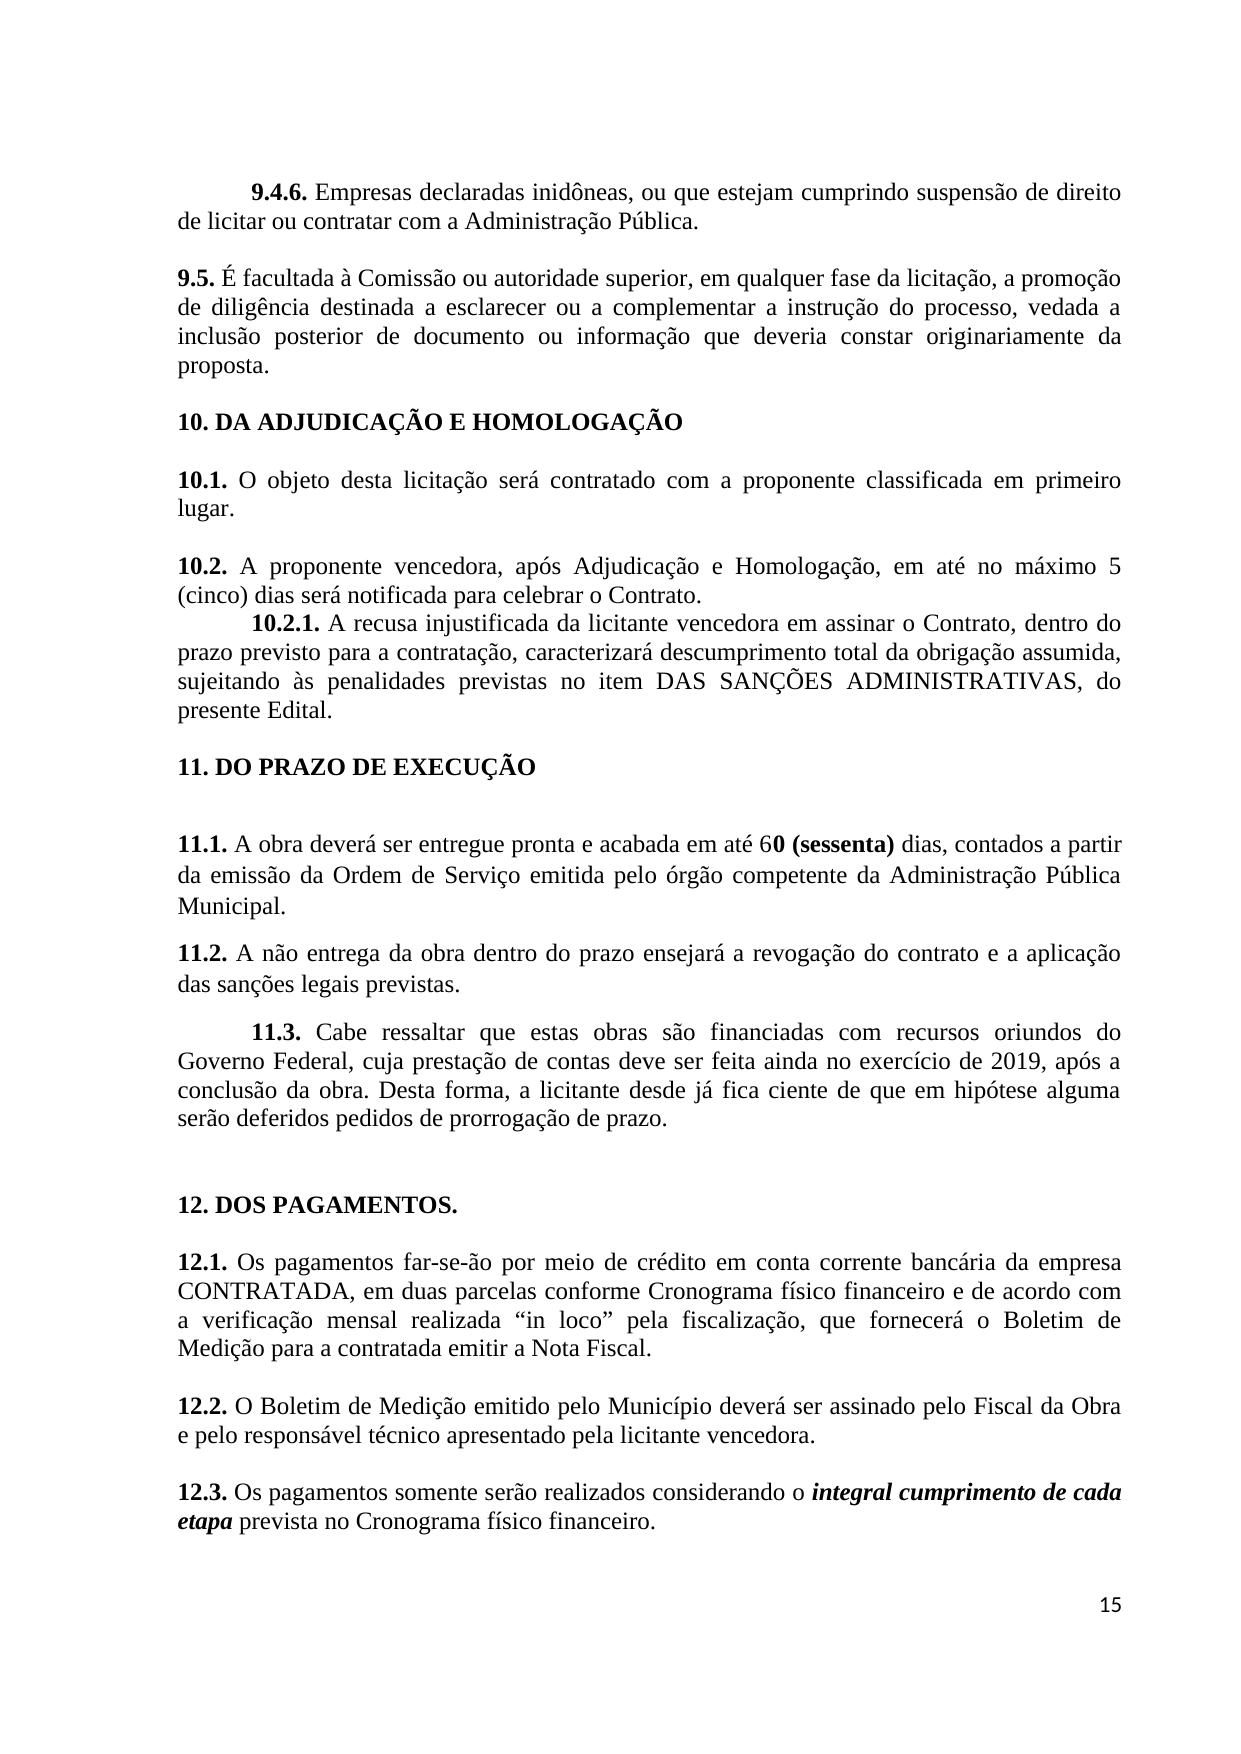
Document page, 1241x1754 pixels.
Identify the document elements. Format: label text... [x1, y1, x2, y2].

text 9.5. É facultada à Comissão ou autoridade superior, em qualquer fase da licitação, a promoção de diligência destinada a esclarecer ou a complementar a instrução do processo, vedada a inclusão posterior de documento ou informação que deveria constar originariamente da proposta. [177, 263, 1122, 378]
text 12.3. Os pagamentos somente serão realizados considerando o integral cumprimento de cada etapa prevista no Cronograma físico financeiro. [177, 1477, 1122, 1535]
text 11.3. Cabe ressaltar que estas obras são financiadas com recursos oriundos do Governo Federal, cuja prestação de contas deve ser feita ainda no exercício de 2019, após a conclusão da obra. Desta forma, a licitante desde já fica ciente de que em hipótese alguma serão deferidos pedidos de prorrogação de prazo. [177, 1017, 1122, 1132]
text 11.1. A obra deverá ser entregue pronta e acabada em até 60 (sessenta) dias, contados a partir da emissão da Ordem de Serviço emitida pelo órgão competente da Administração Pública Municipal. [177, 829, 1122, 919]
text 10.2.1. A recusa injustificada da licitante vencedora em assinar o Contrato, dentro do prazo previsto para a contratação, caracterizará descumprimento total da obrigação assumida, sujeitando às penalidades previstas no item DAS SANÇÕES ADMINISTRATIVAS, do presente Edital. [177, 608, 1122, 723]
text 11.2. A não entrega da obra dentro do prazo ensejará a revogação do contrato e a aplicação das sanções legais previstas. [177, 938, 1122, 998]
text 9.4.6. Empresas declaradas inidôneas, ou que estejam cumprindo suspensão de direito de licitar ou contratar com a Administração Pública. [177, 177, 1122, 235]
text 10. DA ADJUDICAÇÃO E HOMOLOGAÇÃO [177, 407, 1122, 436]
text 10.1. O objeto desta licitação será contratado com a proponente classificada em primeiro lugar. [177, 465, 1122, 522]
text 11. DO PRAZO DE EXECUÇÃO [177, 752, 1122, 781]
text 12.2. O Boletim de Medição emitido pelo Município deverá ser assinado pelo Fiscal da Obra e pelo responsável técnico apresentado pela licitante vencedora. [177, 1391, 1122, 1448]
text 12.1. Os pagamentos far-se-ão por meio de crédito em conta corrente bancária da empresa CONTRATADA, em duas parcelas conforme Cronograma físico financeiro e de acordo com a verificação mensal realizada “in loco” pela fiscalização, que fornecerá o Boletim de Medição para a contratada emitir a Nota Fiscal. [177, 1247, 1122, 1362]
text 10.2. A proponente vencedora, após Adjudicação e Homologação, em até no máximo 5 (cinco) dias será notificada para celebrar o Contrato. [177, 551, 1122, 608]
text 12. DOS PAGAMENTOS. [177, 1190, 1122, 1218]
